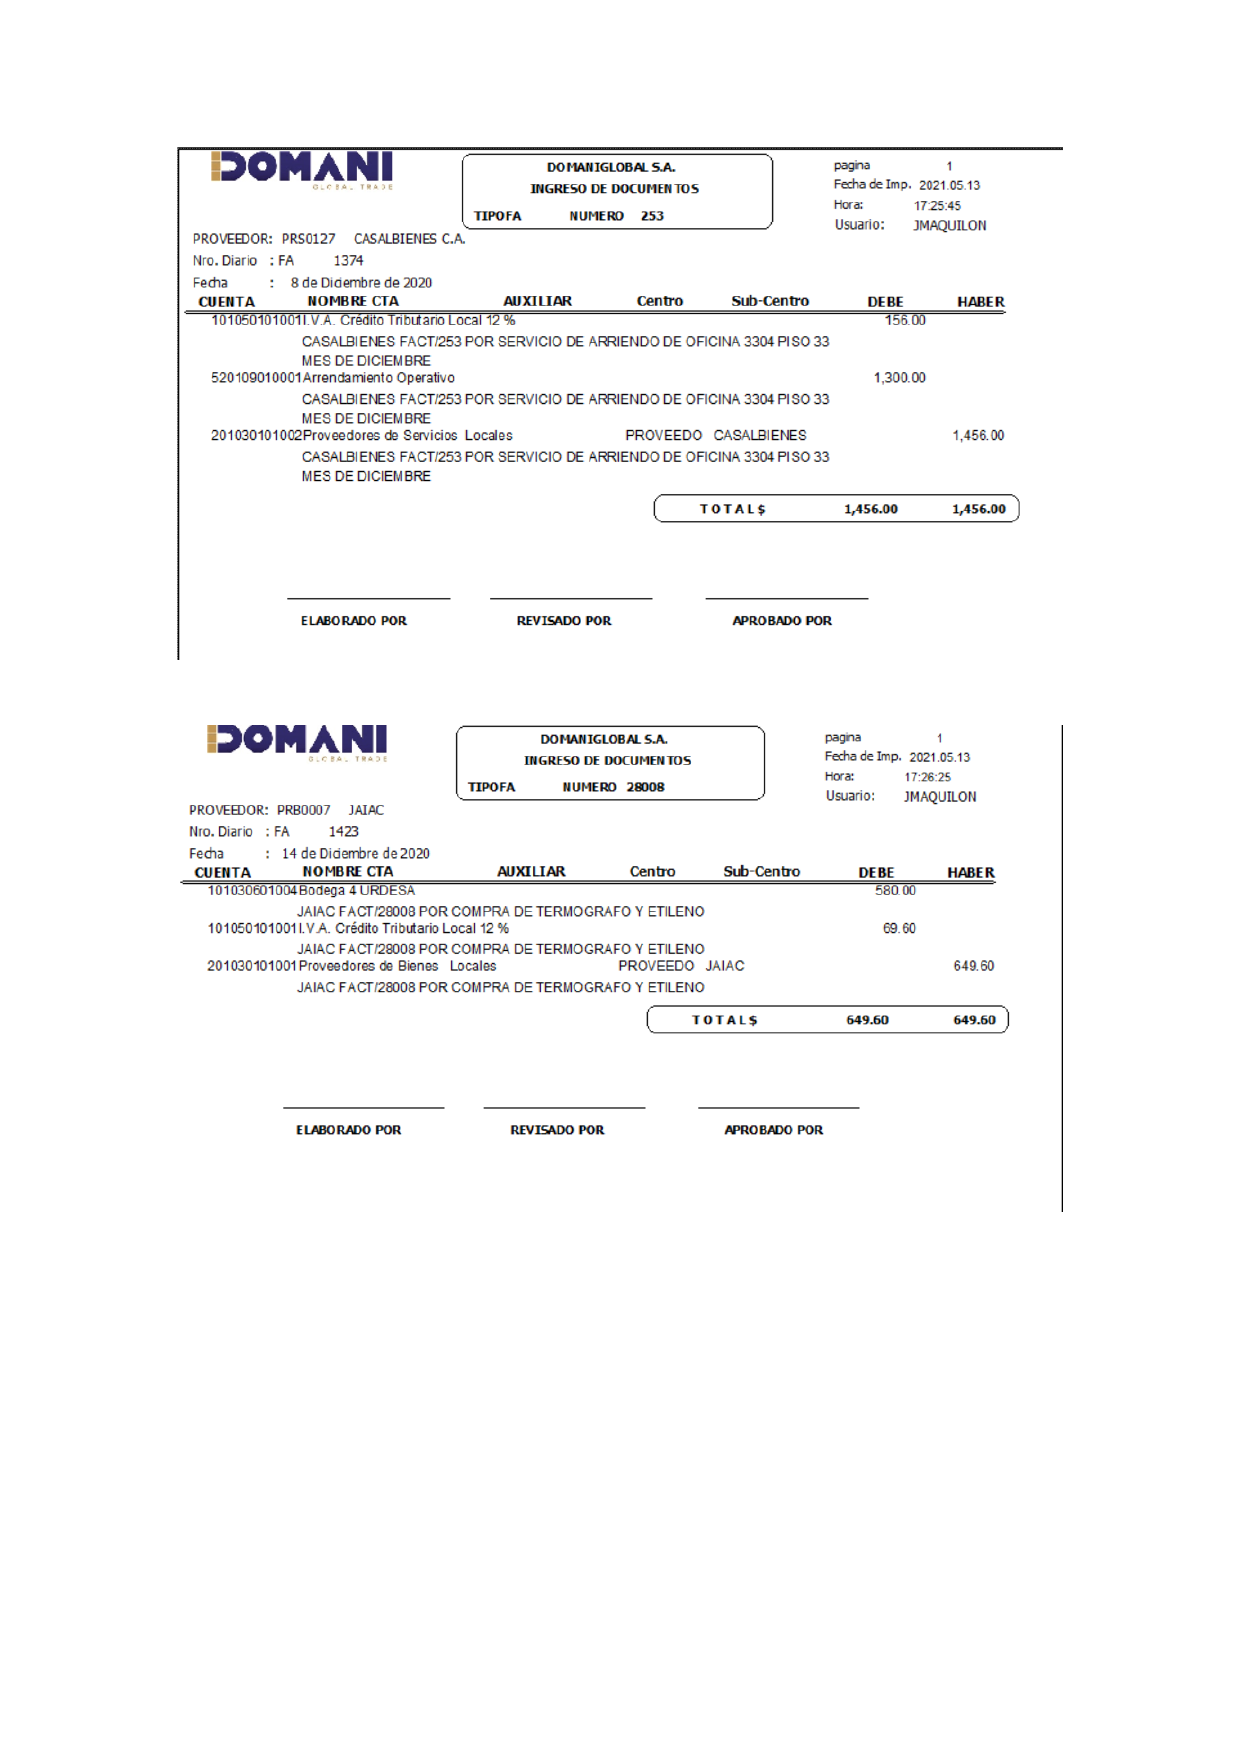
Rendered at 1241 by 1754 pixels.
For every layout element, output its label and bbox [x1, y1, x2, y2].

picture [177, 147, 1063, 660]
picture [177, 725, 1063, 1212]
